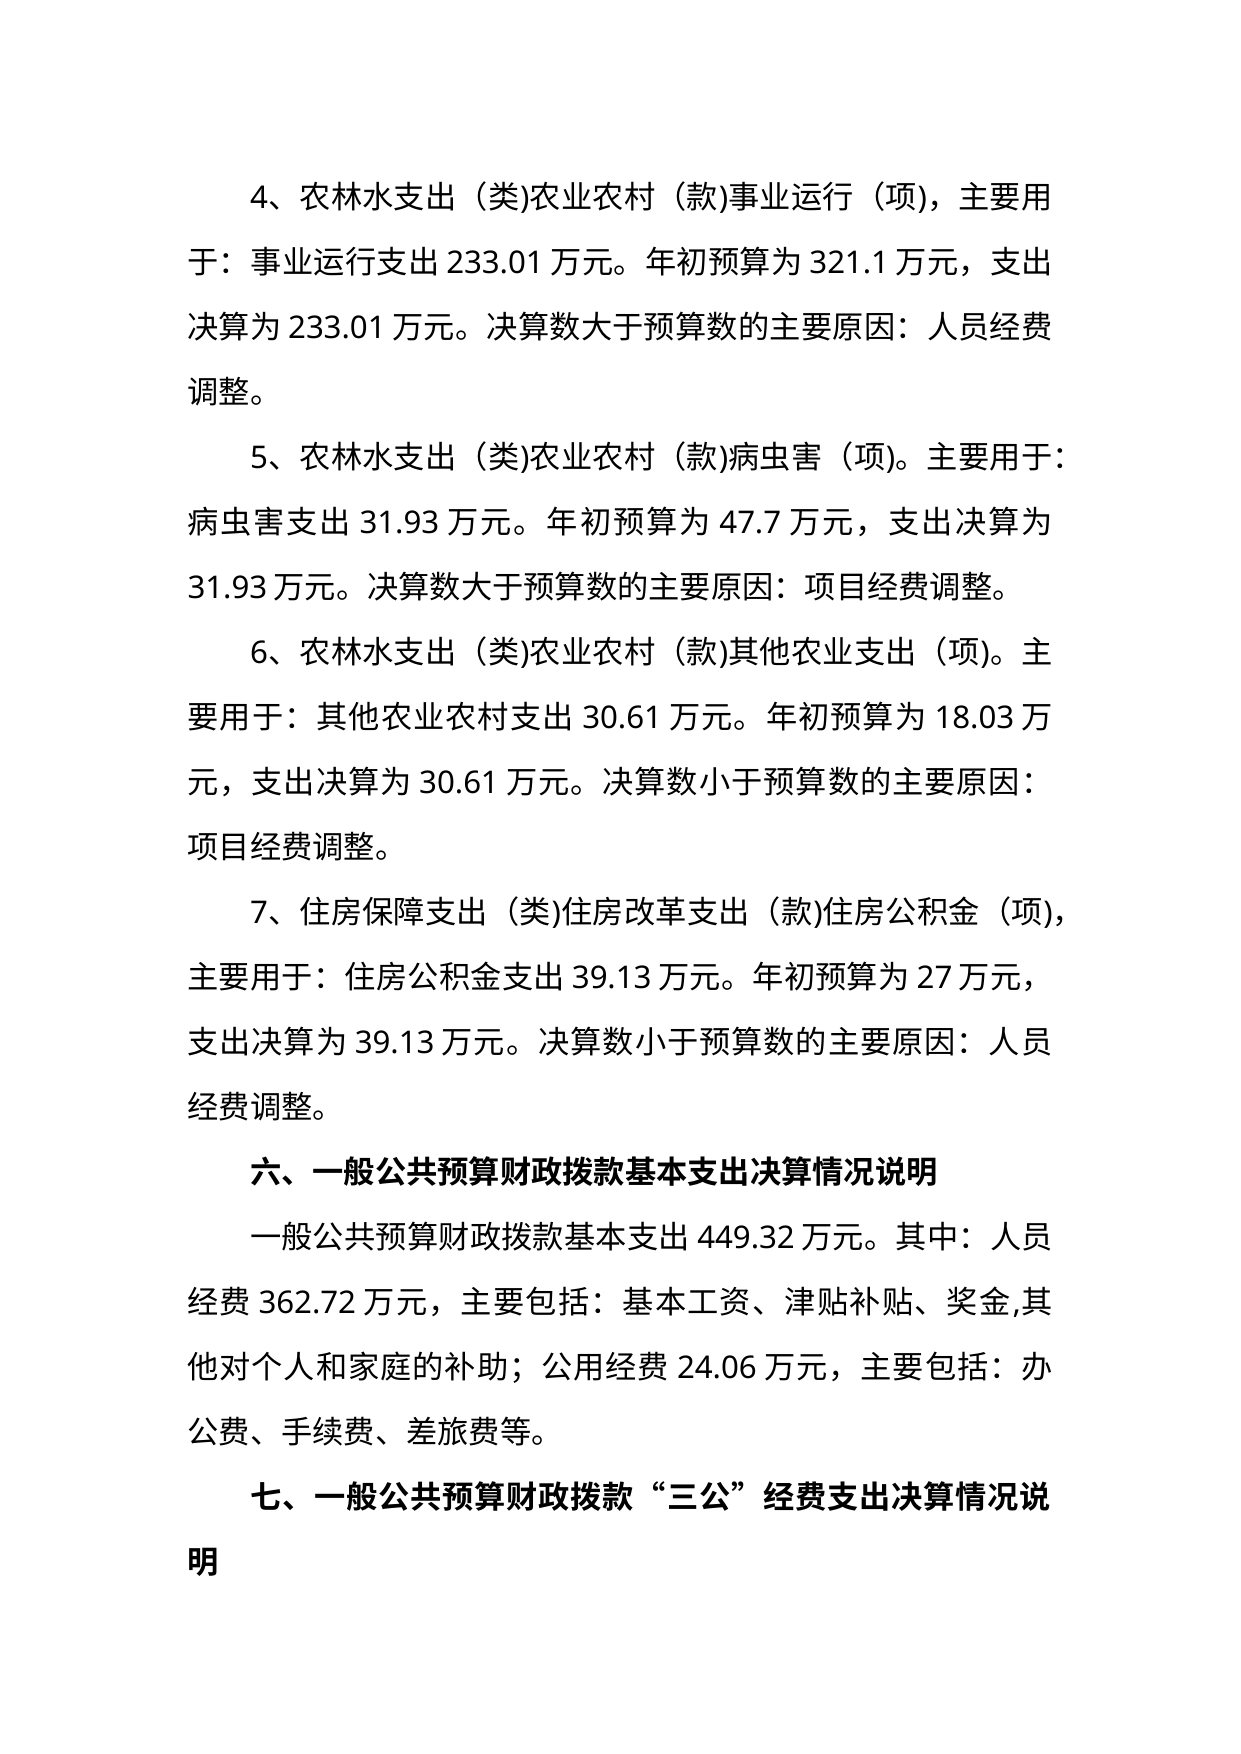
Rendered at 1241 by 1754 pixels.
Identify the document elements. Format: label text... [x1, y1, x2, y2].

text 6、农林水支出（类)农业农村（款)其他农业支出（项)。主要用于：其他农业农村支出30.61万元。年初预算为18.03万元，支出决算为30.61万元。决算数小于预算数的主要原因：项目经费调整。 [187, 617, 1053, 877]
text 六、一般公共预算财政拨款基本支出决算情况说明 [187, 1137, 1053, 1202]
text 一般公共预算财政拨款基本支出449.32万元。其中：人员经费362.72万元，主要包括：基本工资、津贴补贴、奖金,其他对个人和家庭的补助；公用经费24.06万元，主要包括：办公费、手续费、差旅费等。 [187, 1202, 1053, 1462]
text 5、农林水支出（类)农业农村（款)病虫害（项)。主要用于：病虫害支出31.93万元。年初预算为47.7万元，支出决算为31.93万元。决算数大于预算数的主要原因：项目经费调整。 [187, 422, 1053, 617]
text 4、农林水支出（类)农业农村（款)事业运行（项)，主要用于：事业运行支出233.01万元。年初预算为321.1万元，支出决算为233.01万元。决算数大于预算数的主要原因：人员经费调整。 [187, 162, 1053, 422]
text 7、住房保障支出（类)住房改革支出（款)住房公积金（项)，主要用于：住房公积金支出39.13万元。年初预算为27万元，支出决算为39.13万元。决算数小于预算数的主要原因：人员经费调整。 [187, 877, 1053, 1137]
text 七、一般公共预算财政拨款“三公”经费支出决算情况说明 [187, 1462, 1053, 1592]
